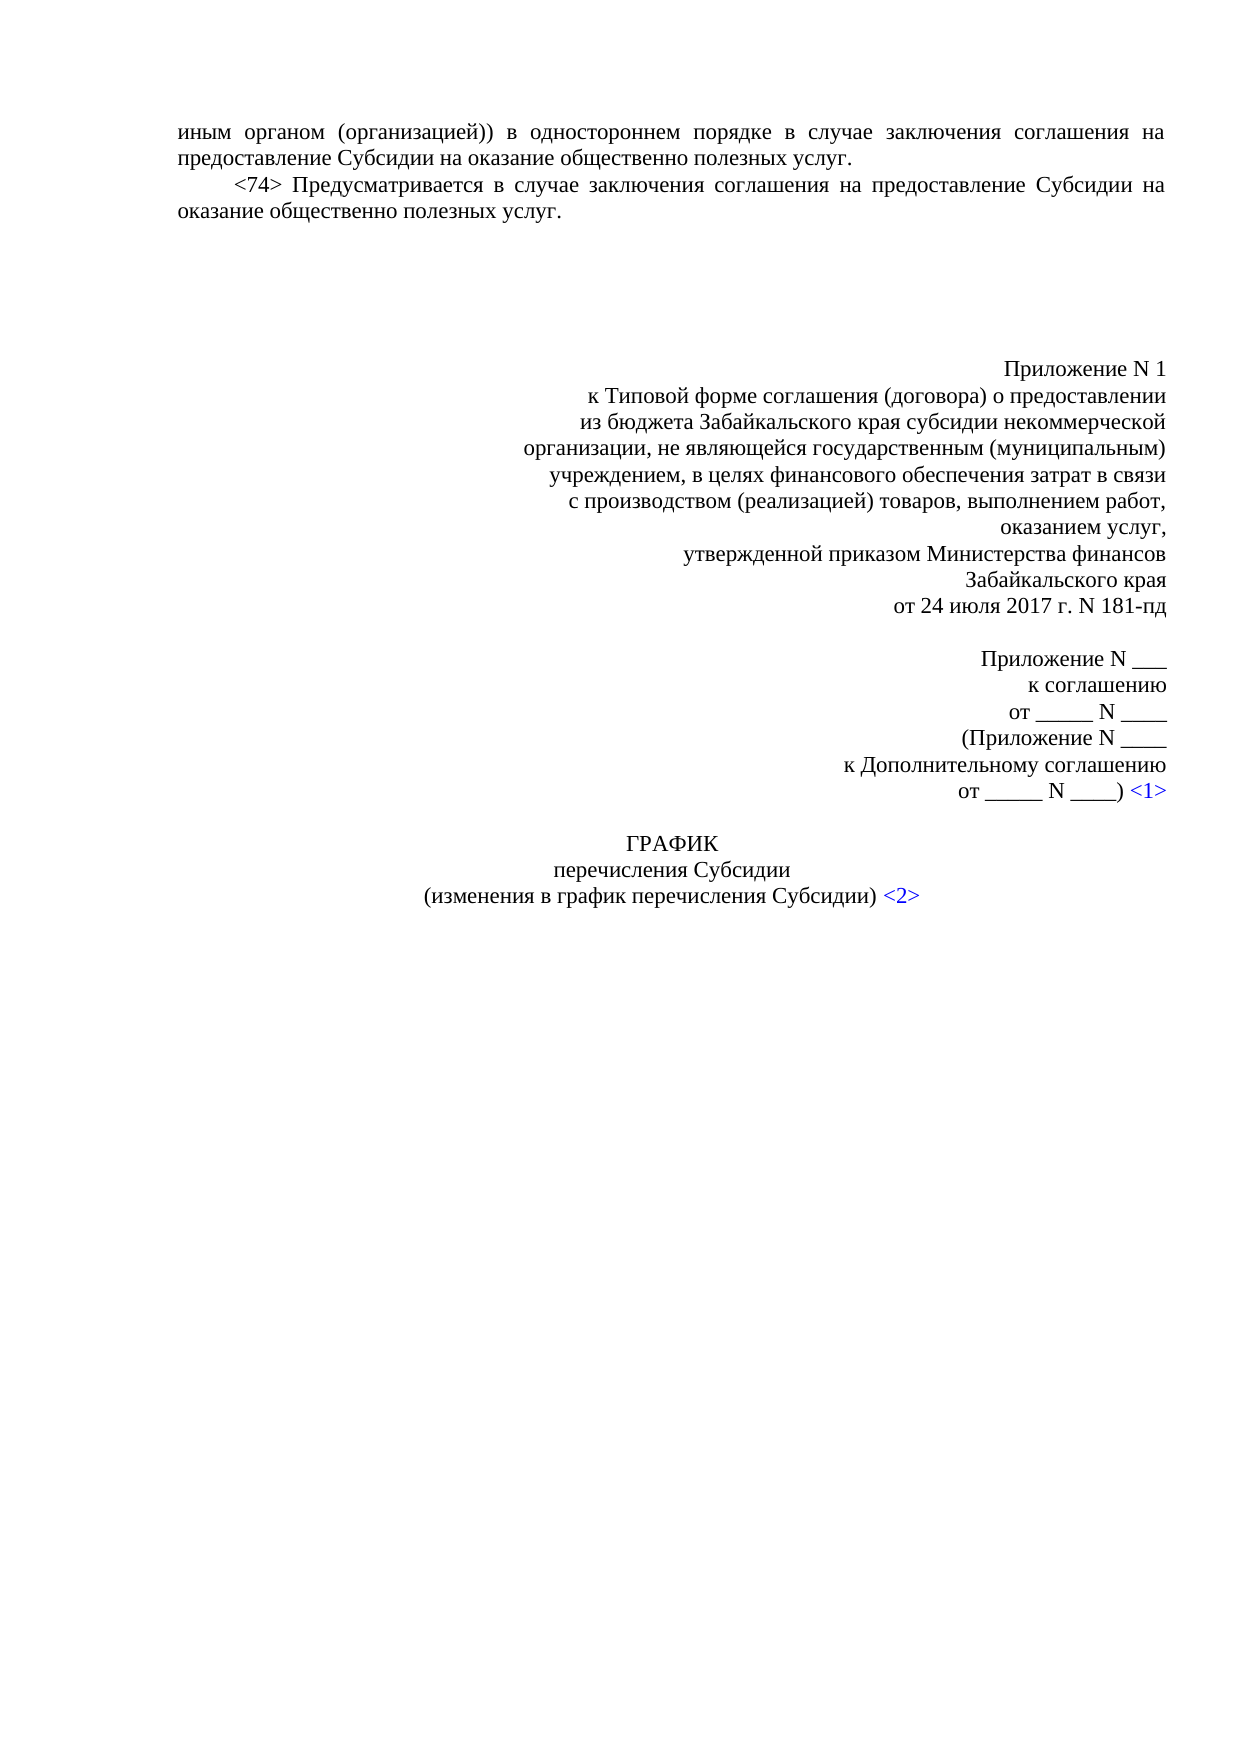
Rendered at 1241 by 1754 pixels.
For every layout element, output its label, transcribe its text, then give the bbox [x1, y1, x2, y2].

text утвержденной приказом Министерства финансов [177, 540, 1167, 566]
text Забайкальского края [177, 566, 1167, 592]
text к Типовой форме соглашения (договора) о предоставлении [177, 382, 1167, 408]
text оказанием услуг, [177, 513, 1167, 540]
text к соглашению [177, 672, 1167, 698]
text (Приложение N ____ [177, 724, 1167, 751]
text Приложение N 1 [177, 355, 1167, 382]
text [177, 118, 1167, 171]
text учреждением, в целях финансового обеспечения затрат в связи [177, 461, 1167, 487]
text (изменения в график перечисления Субсидии) <2> [177, 882, 1167, 909]
text от 24 июля 2017 г. N 181-пд [177, 592, 1167, 619]
text от _____ N ____) <1> [177, 777, 1167, 803]
text к Дополнительному соглашению [177, 751, 1167, 777]
text Приложение N ___ [177, 645, 1167, 672]
text организации, не являющейся государственным (муниципальным) [177, 434, 1167, 461]
text с производством (реализацией) товаров, выполнением работ, [177, 487, 1167, 513]
text ГРАФИК [177, 830, 1167, 856]
text перечисления Субсидии [177, 856, 1167, 882]
text из бюджета Забайкальского края субсидии некоммерческой [177, 408, 1167, 434]
text от _____ N ____ [177, 698, 1167, 724]
text <74> Предусматривается в случае заключения соглашения на предоставление Субсидии на оказание общественно полезных услуг. [177, 171, 1167, 223]
